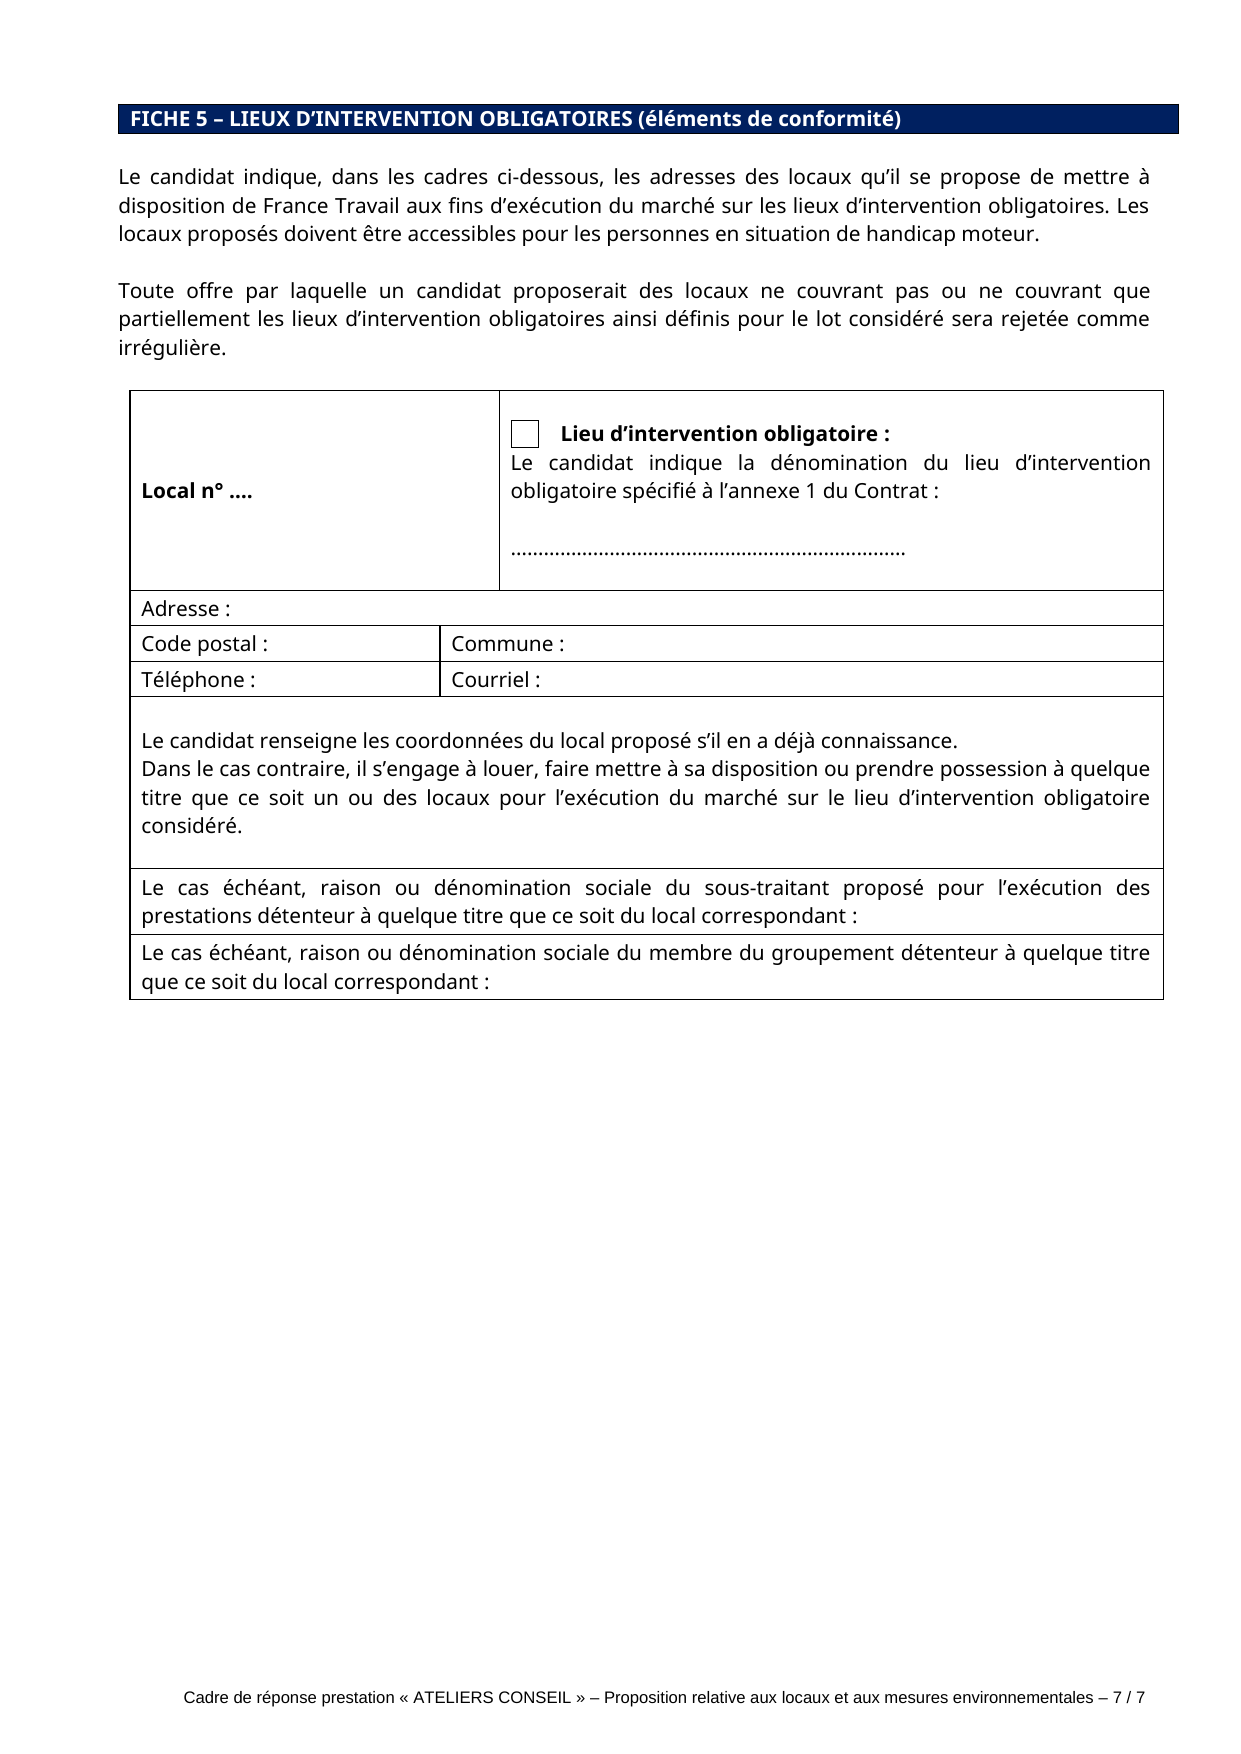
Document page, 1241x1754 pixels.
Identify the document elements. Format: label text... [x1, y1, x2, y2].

table_cell Le candidat renseigne les coordonnées du local proposé s’il en a déjà connaissance. Dans le cas contraire, il s’engage à louer, faire mettre à sa disposition ou prendre possession à quelque titre que ce soit un ou des locaux pour l’exécution du marché sur le lieu d’intervention obligatoire considéré. [131, 697, 1163, 868]
table_header Lieu d’intervention obligatoire : Le candidat indique la dénomination du lieu d’intervention obligatoire spécifié à l’annexe 1 du Contrat : ……………………………………………………………… [500, 391, 1163, 590]
table_cell Commune : [441, 626, 1163, 661]
table_cell Adresse : [131, 591, 1163, 625]
table_cell Téléphone : [131, 662, 439, 696]
table_cell Code postal : [131, 626, 439, 661]
text Le candidat indique, dans les cadres ci-dessous, les adresses des locaux qu’il se propose de mettre à disposition de France Travail aux fins d’exécution du marché sur les lieux d’intervention obligatoires. Les locaux proposés doivent être accessibles pour les personnes en situation de handicap moteur. [118, 162, 1152, 248]
table_header FICHE 5 – LIEUX D’INTERVENTION OBLIGATOIRES (éléments de conformité) [119, 105, 1178, 133]
text Toute offre par laquelle un candidat proposerait des locaux ne couvrant pas ou ne couvrant que partiellement les lieux d’intervention obligatoires ainsi définis pour le lot considéré sera rejetée comme irrégulière. [118, 276, 1152, 361]
table_cell Le cas échéant, raison ou dénomination sociale du membre du groupement détenteur à quelque titre que ce soit du local correspondant : [131, 935, 1163, 999]
table_cell Courriel : [441, 662, 1163, 696]
table_cell Le cas échéant, raison ou dénomination sociale du sous-traitant proposé pour l’exécution des prestations détenteur à quelque titre que ce soit du local correspondant : [131, 869, 1163, 933]
table_header Local n° …. [131, 391, 499, 590]
